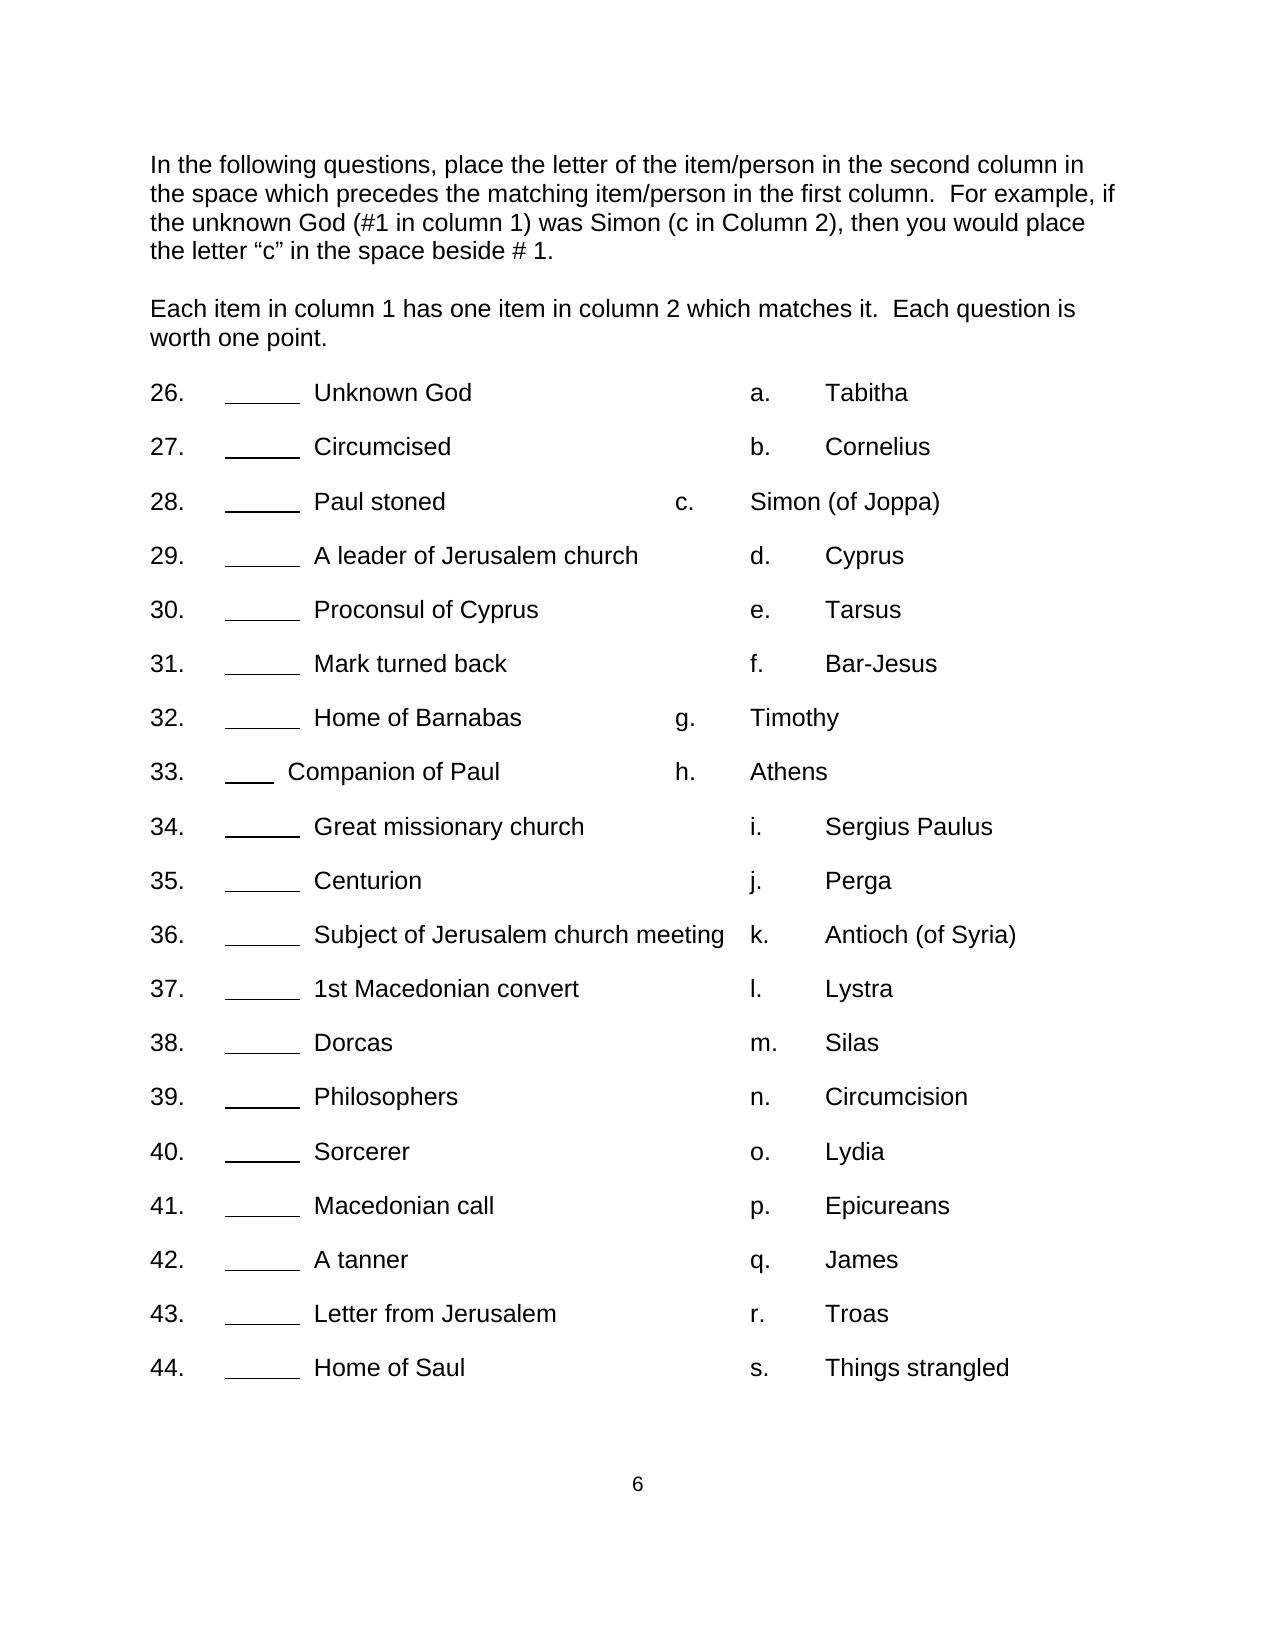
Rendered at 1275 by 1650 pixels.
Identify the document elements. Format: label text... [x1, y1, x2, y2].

text 38. Dorcas m. Silas [150, 1030, 1125, 1057]
text 33. Companion of Paul h. Athens [150, 759, 1125, 786]
text 36. Subject of Jerusalem church meeting k. Antioch (of Syria) [150, 922, 1125, 949]
text 34. Great missionary church i. Sergius Paulus [150, 813, 1125, 840]
text 35. Centurion j. Perga [150, 867, 1125, 894]
text Each item in column 1 has one item in column 2 which matches it. Each question is worth one point. [150, 294, 1125, 351]
text 30. Proconsul of Cyprus e. Tarsus [150, 597, 1125, 624]
text 43. Letter from Jerusalem r. Troas [150, 1301, 1125, 1328]
text 28. Paul stoned c. Simon (of Joppa) [150, 488, 1125, 515]
text 41. Macedonian call p. Epicureans [150, 1192, 1125, 1219]
text 29. A leader of Jerusalem church d. Cyprus [150, 542, 1125, 569]
text In the following questions, place the letter of the item/person in the second column in the space which precedes the matching item/person in the first column. For example, if the unknown God (#1 in column 1) was Simon (c in Column 2), then you would place the letter “c” in the space beside # 1. [150, 150, 1125, 265]
text 32. Home of Barnabas g. Timothy [150, 705, 1125, 732]
text 37. 1st Macedonian convert l. Lystra [150, 976, 1125, 1003]
text 40. Sorcerer o. Lydia [150, 1138, 1125, 1165]
text 27. Circumcised b. Cornelius [150, 434, 1125, 461]
text 31. Mark turned back f. Bar-Jesus [150, 651, 1125, 678]
text 26. Unknown God a. Tabitha [150, 380, 1125, 407]
text 42. A tanner q. James [150, 1247, 1125, 1274]
text 44. Home of Saul s. Things strangled [150, 1355, 1125, 1382]
text 39. Philosophers n. Circumcision [150, 1084, 1125, 1111]
